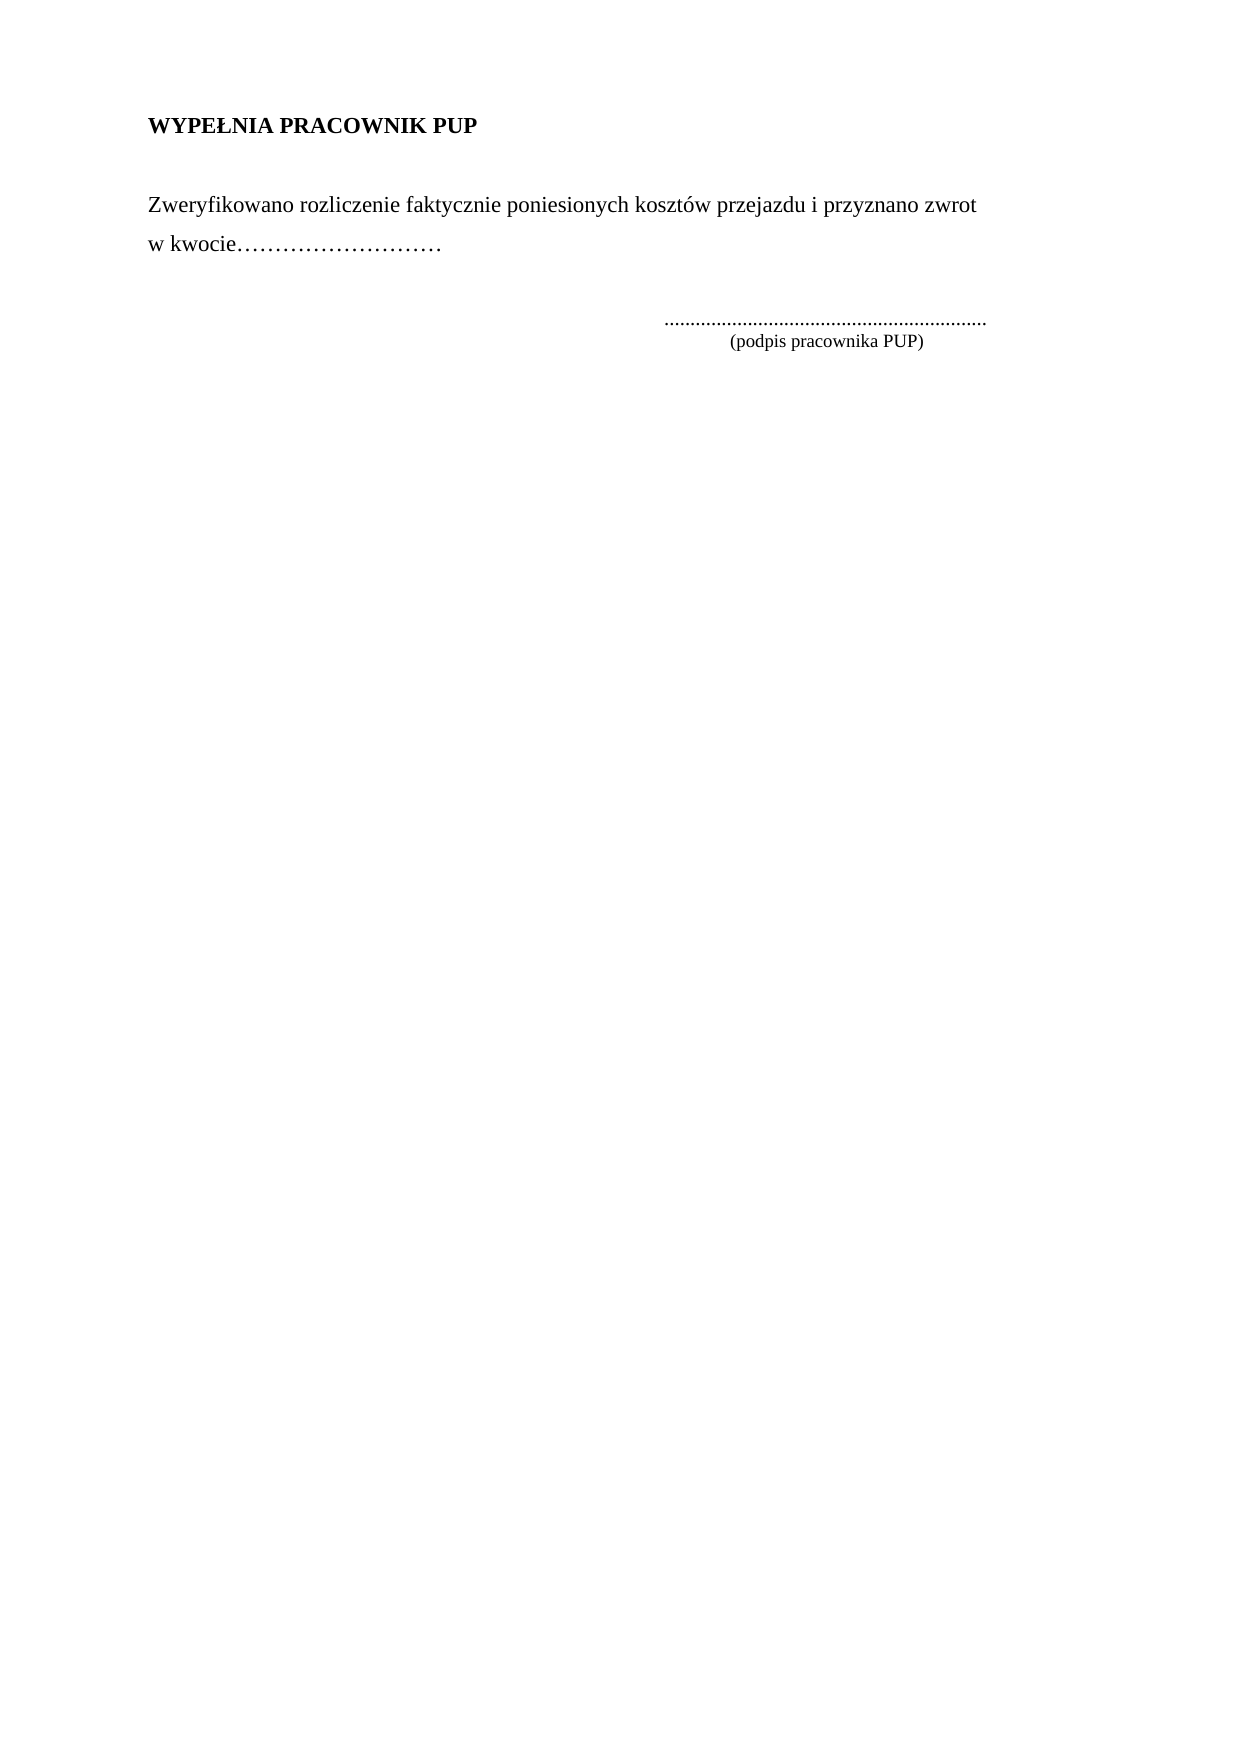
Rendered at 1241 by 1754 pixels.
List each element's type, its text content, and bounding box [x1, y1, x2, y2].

text (podpis pracownika PUP) [443, 330, 1137, 351]
text Zweryfikowano rozliczenie faktycznie poniesionych kosztów przejazdu i przyznano zwrot w kwocie……………………… [148, 191, 1137, 257]
text .............................................................. [664, 306, 1137, 330]
text WYPEŁNIA PRACOWNIK PUP [148, 112, 1137, 138]
